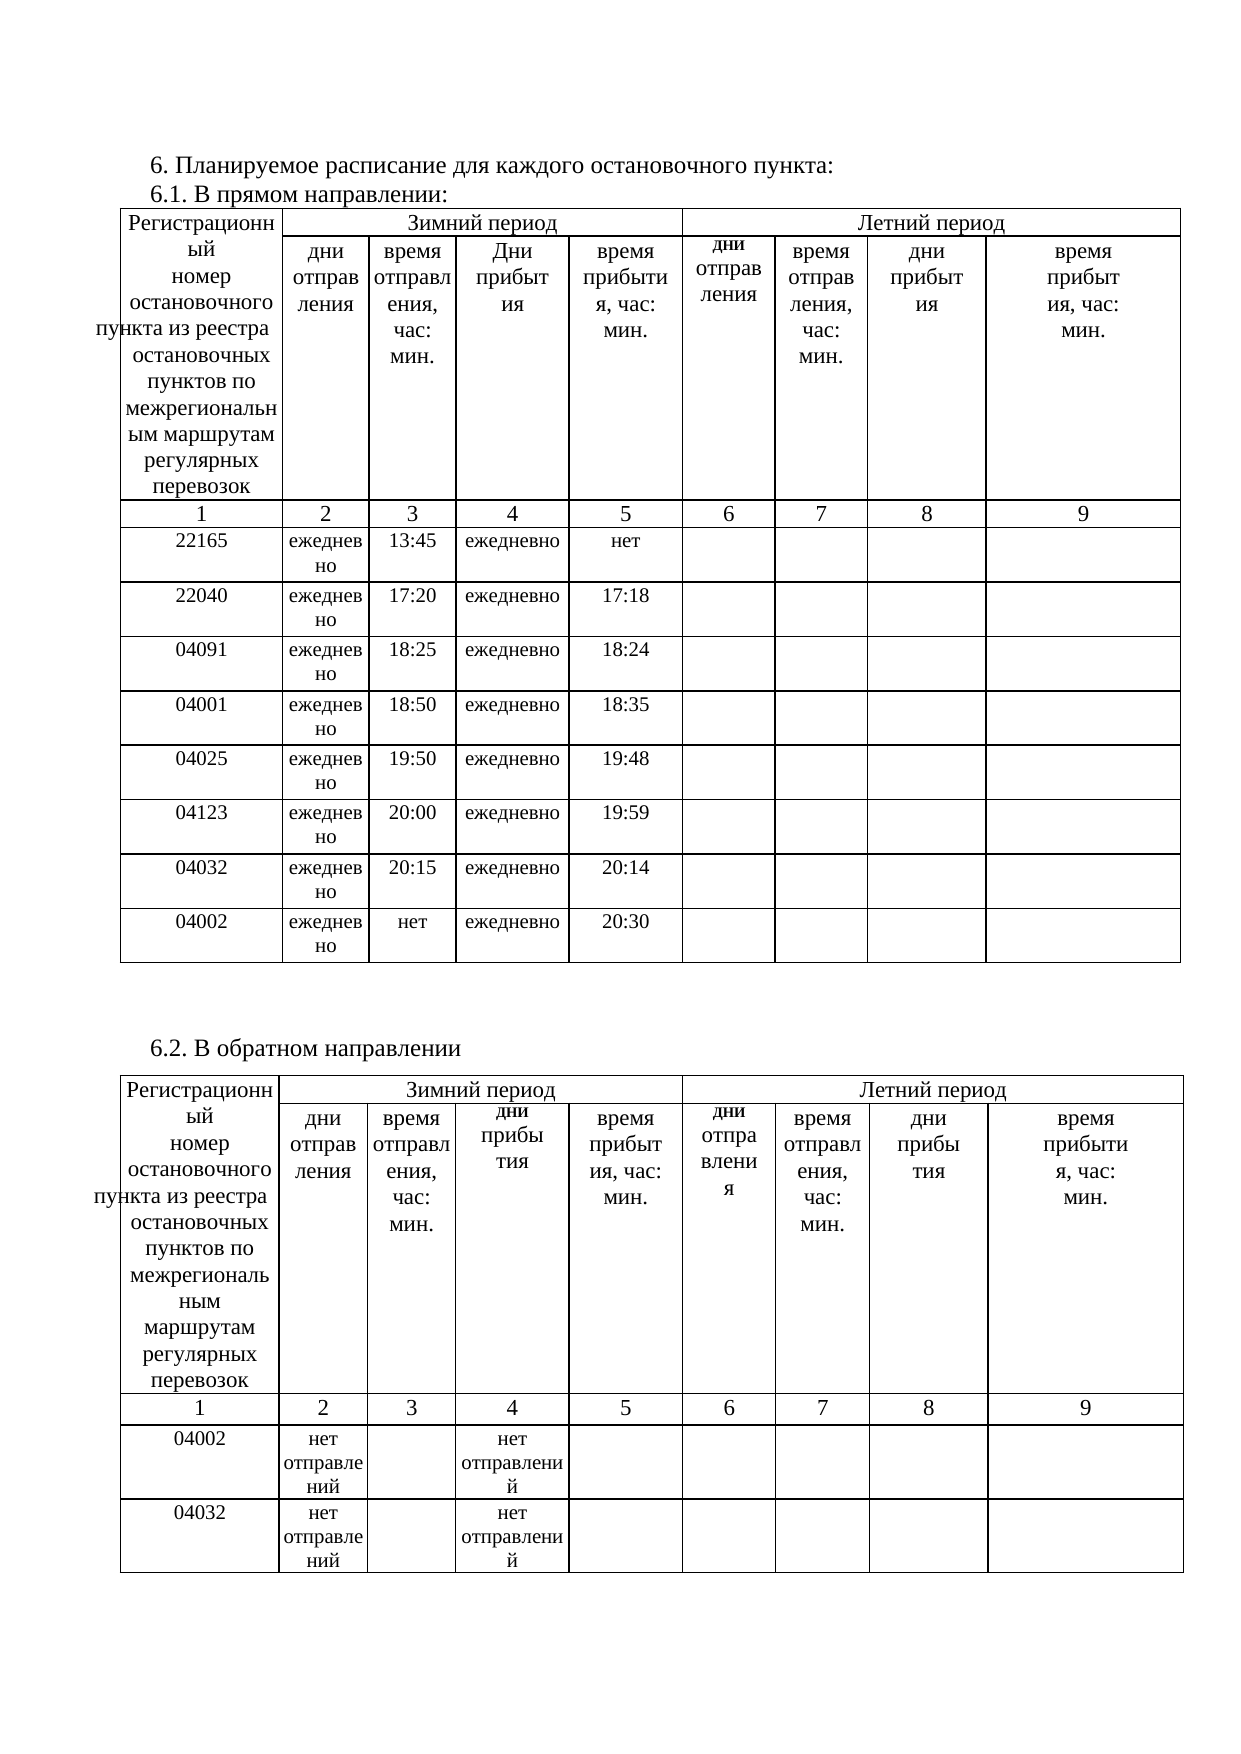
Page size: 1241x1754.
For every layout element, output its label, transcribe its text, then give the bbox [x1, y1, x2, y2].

table_cell ежедневно [283, 800, 368, 853]
table_cell 19:48 [570, 746, 682, 799]
table_cell 3 [368, 1394, 455, 1424]
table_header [121, 1076, 278, 1392]
table_cell ежедневно [283, 692, 368, 744]
table_cell [987, 909, 1180, 962]
text 6.2. В обратном направлении [150, 1033, 1090, 1062]
table_cell 9 [989, 1394, 1183, 1424]
table_cell 8 [870, 1394, 987, 1424]
table_cell 2 [283, 501, 368, 527]
table_cell дни прибыт ия [868, 237, 985, 499]
table_cell [987, 800, 1180, 853]
table_cell 19:59 [570, 800, 682, 853]
table_cell [683, 637, 774, 690]
table_cell [683, 1500, 775, 1572]
table_cell ежедневно [457, 909, 568, 962]
table_cell ежедневно [283, 583, 368, 636]
table_cell [776, 692, 867, 744]
table_cell 1 [121, 1394, 278, 1424]
table_cell [989, 1426, 1183, 1498]
table_cell [987, 855, 1180, 907]
table_cell 17:20 [370, 583, 455, 636]
table_cell ежедневно [283, 909, 368, 962]
table_cell ДНИ прибы тия [456, 1104, 568, 1392]
table_cell Дни прибыт ия [457, 237, 568, 499]
table_cell время отправл ения, час: мин. [368, 1104, 455, 1392]
table_cell ежедневно [283, 746, 368, 799]
table_cell ежедневно [457, 583, 568, 636]
table_cell [776, 528, 867, 581]
table_cell 6 [683, 1394, 775, 1424]
table_cell [776, 1500, 869, 1572]
table_cell 4 [457, 501, 568, 527]
table_cell [868, 800, 985, 853]
table_cell [868, 746, 985, 799]
table_cell 22040 [121, 583, 282, 636]
table_cell 04123 [121, 800, 282, 853]
table_cell [868, 909, 985, 962]
table_cell 04002 [121, 1426, 278, 1498]
table_cell [870, 1500, 987, 1572]
table_cell нет [370, 909, 455, 962]
table_cell [868, 692, 985, 744]
table_cell нет отправлений [280, 1426, 367, 1498]
table_cell [683, 746, 774, 799]
table_cell дни прибы тия [870, 1104, 987, 1392]
table_cell ДНИ отпра влени я [683, 1104, 775, 1392]
table_cell 04025 [121, 746, 282, 799]
table_cell 5 [570, 501, 682, 527]
table_cell 8 [868, 501, 985, 527]
table_cell 20:30 [570, 909, 682, 962]
table_header Регистрационный номер остановочного пункта из реестра остановочных пунктов по межрегиональным маршрутам регулярных перевозок [121, 209, 282, 499]
table_cell [870, 1426, 987, 1498]
table_cell 4 [456, 1394, 568, 1424]
table_cell [868, 528, 985, 581]
table_cell 20:00 [370, 800, 455, 853]
table_cell [683, 692, 774, 744]
table_cell 20:15 [370, 855, 455, 907]
table_cell [683, 855, 774, 907]
table_cell [776, 909, 867, 962]
table_cell ДНИ отправ ления [683, 237, 774, 499]
table_cell ежедневно [283, 855, 368, 907]
table_cell [987, 637, 1180, 690]
table_cell 22165 [121, 528, 282, 581]
table_cell [683, 528, 774, 581]
table_cell 18:35 [570, 692, 682, 744]
table_cell время отправ ления, час: мин. [776, 237, 867, 499]
table_cell 7 [776, 1394, 869, 1424]
table_cell ежедневно [457, 855, 568, 907]
table_cell нет отправлений [280, 1500, 367, 1572]
table_cell 13:45 [370, 528, 455, 581]
table_cell [868, 583, 985, 636]
table_header Зимний период [280, 1076, 682, 1103]
text 6. Планируемое расписание для каждого остановочного пункта: [150, 150, 1090, 179]
table_cell время прибыт ия, час: мин. [570, 1104, 682, 1392]
table_cell 1 [121, 501, 282, 527]
table_header Зимний период [283, 209, 682, 235]
table_cell 17:18 [570, 583, 682, 636]
table_cell 18:25 [370, 637, 455, 690]
table_cell нет отправлений [456, 1500, 568, 1572]
table_cell время прибыт ия, час: мин. [987, 237, 1180, 499]
table_cell ежедневно [457, 746, 568, 799]
table_cell 5 [570, 1394, 682, 1424]
table_cell [368, 1500, 455, 1572]
table_cell ежедневно [283, 528, 368, 581]
table_cell время прибыти я, час: мин. [570, 237, 682, 499]
table_cell [776, 637, 867, 690]
table_cell [776, 746, 867, 799]
table_cell 18:24 [570, 637, 682, 690]
table_cell время отправл ения, час: мин. [370, 237, 455, 499]
table_cell 7 [776, 501, 867, 527]
table_cell [683, 1426, 775, 1498]
table_cell [683, 583, 774, 636]
table_cell дни отправ ления [280, 1104, 367, 1392]
table_cell [989, 1500, 1183, 1572]
text 6.1. В прямом направлении: [150, 179, 1090, 207]
table_cell [570, 1426, 682, 1498]
table_cell 6 [683, 501, 774, 527]
table_cell [570, 1500, 682, 1572]
table_cell нет [570, 528, 682, 581]
table_cell 04032 [121, 1500, 278, 1572]
table_cell время отправл ения, час: мин. [776, 1104, 869, 1392]
table_cell 20:14 [570, 855, 682, 907]
table_cell [987, 583, 1180, 636]
table_cell 04091 [121, 637, 282, 690]
table_cell 2 [280, 1394, 367, 1424]
table_cell [776, 583, 867, 636]
table_cell [683, 909, 774, 962]
table_cell [776, 855, 867, 907]
table_cell 9 [987, 501, 1180, 527]
table_cell [776, 800, 867, 853]
table_cell [868, 637, 985, 690]
table_cell 18:50 [370, 692, 455, 744]
table_cell 04002 [121, 909, 282, 962]
table_cell [368, 1426, 455, 1498]
table_cell ежедневно [457, 800, 568, 853]
table_cell 3 [370, 501, 455, 527]
table_header Летний период [683, 1076, 1183, 1103]
table_cell [987, 692, 1180, 744]
table_header Летний период [683, 209, 1180, 235]
table_cell 04001 [121, 692, 282, 744]
table_cell ежедневно [457, 528, 568, 581]
table_cell время прибыти я, час: мин. [989, 1104, 1183, 1392]
table_cell [683, 800, 774, 853]
table_cell [776, 1426, 869, 1498]
table_cell дни отправ ления [283, 237, 368, 499]
table_cell ежедневно [457, 692, 568, 744]
table_cell нет отправлений [456, 1426, 568, 1498]
table_cell [987, 528, 1180, 581]
table_cell ежедневно [457, 637, 568, 690]
table_cell 04032 [121, 855, 282, 907]
table_cell [868, 855, 985, 907]
table_cell ежедневно [283, 637, 368, 690]
table_cell [987, 746, 1180, 799]
table_cell 19:50 [370, 746, 455, 799]
